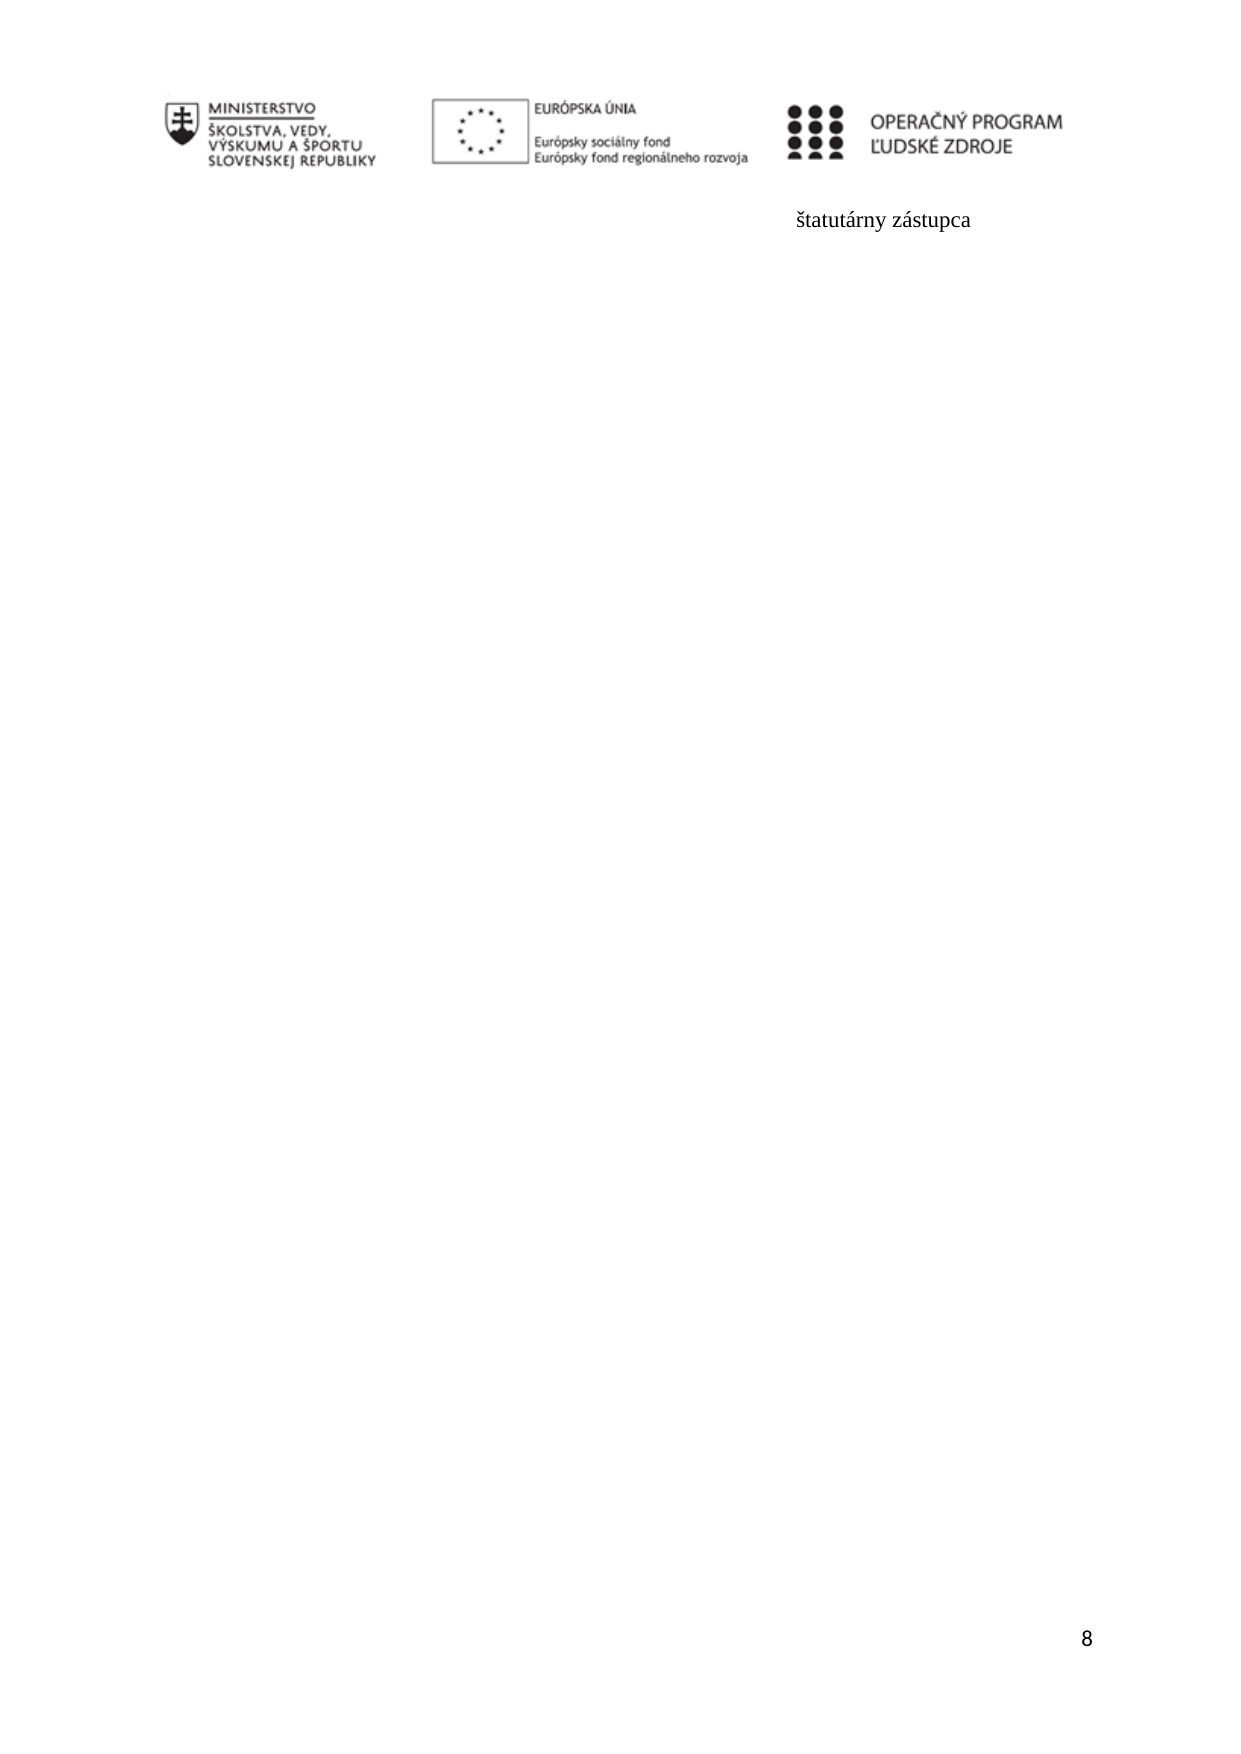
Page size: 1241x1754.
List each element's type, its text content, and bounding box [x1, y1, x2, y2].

text štatutárny zástupca [148, 207, 1093, 233]
picture [147, 73, 1092, 207]
